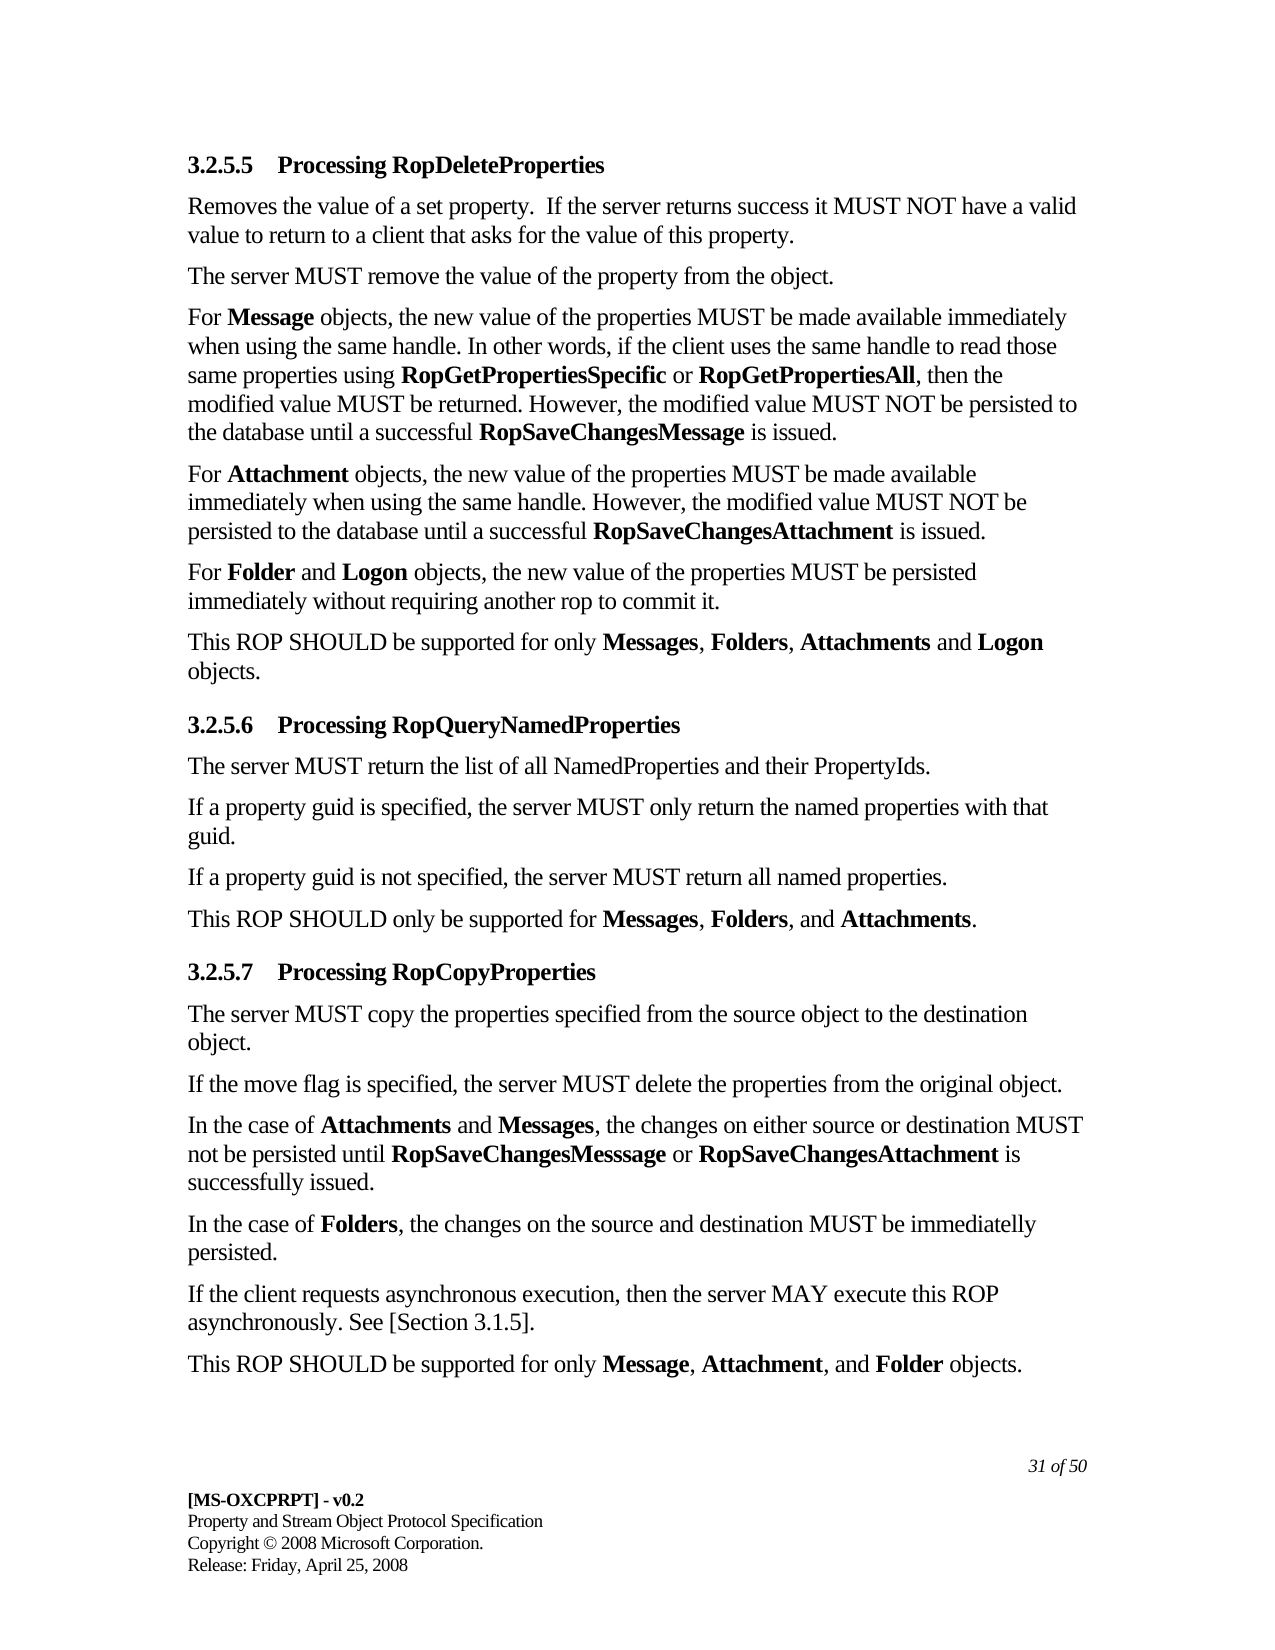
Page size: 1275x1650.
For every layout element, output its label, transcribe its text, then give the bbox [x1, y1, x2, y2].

text The server MUST copy the properties specified from the source object to the destination object. [187, 999, 1087, 1056]
text If the move flag is specified, the server MUST delete the properties from the original object. [187, 1069, 1087, 1097]
subtitle Processing RopQueryNamedProperties [187, 710, 1087, 739]
text This ROP SHOULD be supported for only Messages, Folders, Attachments and Logon objects. [187, 627, 1087, 685]
text For Folder and Logon objects, the new value of the properties MUST be persisted immediately without requiring another rop to commit it. [187, 557, 1087, 615]
text This ROP SHOULD be supported for only Message, Attachment, and Folder objects. [187, 1349, 1087, 1377]
text For Message objects, the new value of the properties MUST be made available immediately when using the same handle. In other words, if the client uses the same handle to read those same properties using RopGetPropertiesSpecific or RopGetPropertiesAll, then the modified value MUST be returned. However, the modified value MUST NOT be persisted to the database until a successful RopSaveChangesMessage is issued. [187, 302, 1087, 446]
text This ROP SHOULD only be supported for Messages, Folders, and Attachments. [187, 904, 1087, 932]
text In the case of Attachments and Messages, the changes on either source or destination MUST not be persisted until RopSaveChangesMesssage or RopSaveChangesAttachment is successfully issued. [187, 1110, 1087, 1196]
text If a property guid is not specified, the server MUST return all named properties. [187, 862, 1087, 891]
text If the client requests asynchronous execution, then the server MAY execute this ROP asynchronously. See [Section 3.1.5]. [187, 1279, 1087, 1336]
text If a property guid is specified, the server MUST only return the named properties with that guid. [187, 792, 1087, 850]
text In the case of Folders, the changes on the source and destination MUST be immediatelly persisted. [187, 1209, 1087, 1266]
text The server MUST remove the value of the property from the object. [187, 261, 1087, 290]
subtitle Processing RopDeleteProperties [187, 150, 1087, 179]
subtitle Processing RopCopyProperties [187, 957, 1087, 986]
text The server MUST return the list of all NamedProperties and their PropertyIds. [187, 751, 1087, 780]
text Removes the value of a set property. If the server returns success it MUST NOT have a valid value to return to a client that asks for the value of this property. [187, 191, 1087, 249]
